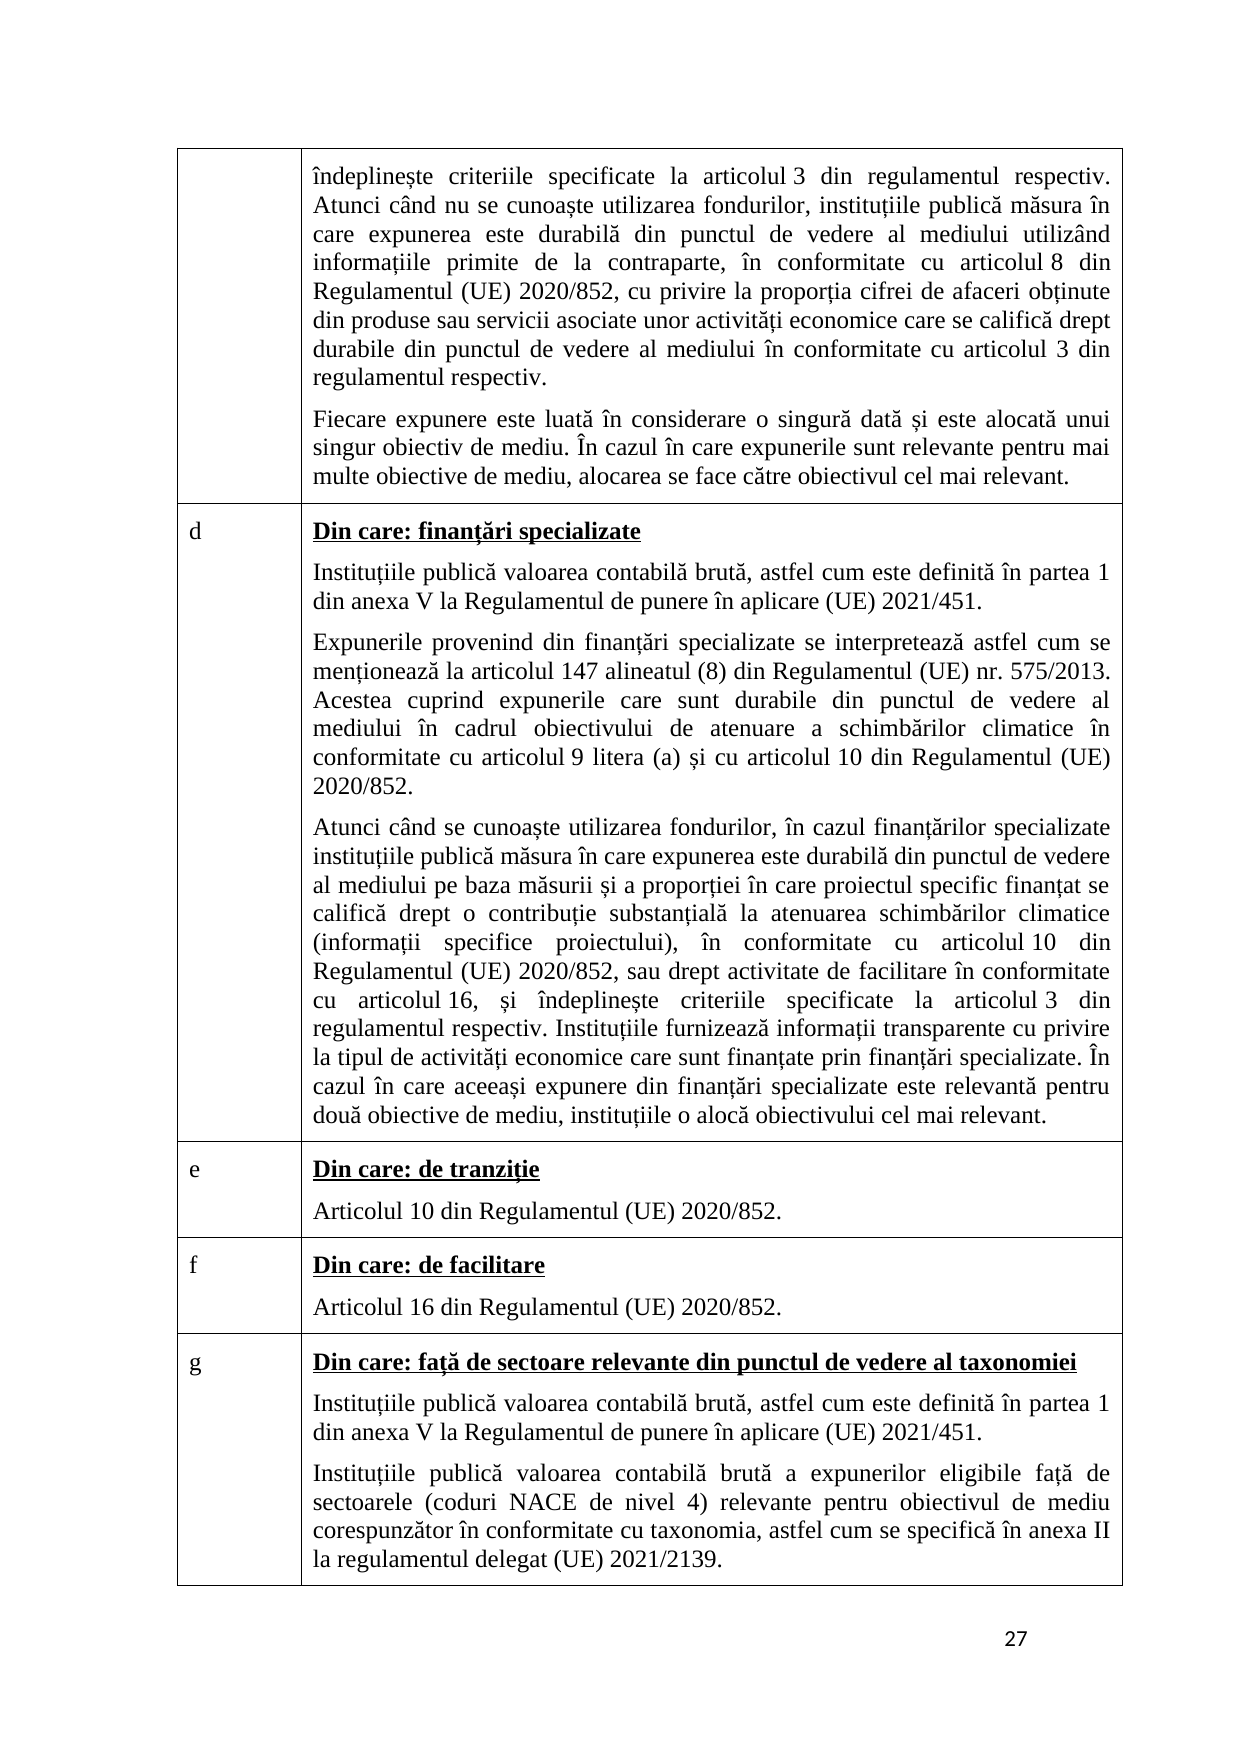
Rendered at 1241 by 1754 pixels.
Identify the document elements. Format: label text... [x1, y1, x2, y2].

table_cell Din care: de facilitare Articolul 16 din Regulamentul (UE) 2020/852. [302, 1238, 1122, 1333]
table_cell f [178, 1238, 301, 1333]
table_cell Din care: de tranziție Articolul 10 din Regulamentul (UE) 2020/852. [302, 1142, 1122, 1237]
table_cell c [178, 149, 301, 502]
table_cell e [178, 1142, 301, 1237]
table_cell g [178, 1334, 301, 1585]
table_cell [302, 149, 1122, 502]
table_cell d [178, 504, 301, 1141]
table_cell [302, 1334, 1122, 1585]
table_cell Din care: finanțări specializate Instituțiile publică valoarea contabilă brută, astfel cum este definită în partea 1 din anexa V la Regulamentul de punere în aplicare (UE) 2021/451. Expunerile provenind din finanțări specializate se interpretează astfel cum se menționează la articolul 147 alineatul (8) din Regulamentul (UE) nr. 575/2013. Acestea cuprind expunerile care sunt durabile din punctul de vedere al mediului în cadrul obiectivului de atenuare a schimbărilor climatice în conformitate cu articolul 9 litera (a) și cu articolul 10 din Regulamentul (UE) 2020/852. Atunci când se cunoaște utilizarea fondurilor, în cazul finanțărilor specializate instituțiile publică măsura în care expunerea este durabilă din punctul de vedere al mediului pe baza măsurii și a proporției în care proiectul specific finanțat se califică drept o contribuție substanțială la atenuarea schimbărilor climatice (informații specifice proiectului), în conformitate cu articolul 10 din Regulamentul (UE) 2020/852, sau drept activitate de facilitare în conformitate cu articolul 16, și îndeplinește criteriile specificate la articolul 3 din regulamentul respectiv. Instituțiile furnizează informații transparente cu privire la tipul de activități economice care sunt finanțate prin finanțări specializate. În cazul în care aceeași expunere din finanțări specializate este relevantă pentru două obiective de mediu, instituțiile o alocă obiectivului cel mai relevant. [302, 504, 1122, 1141]
